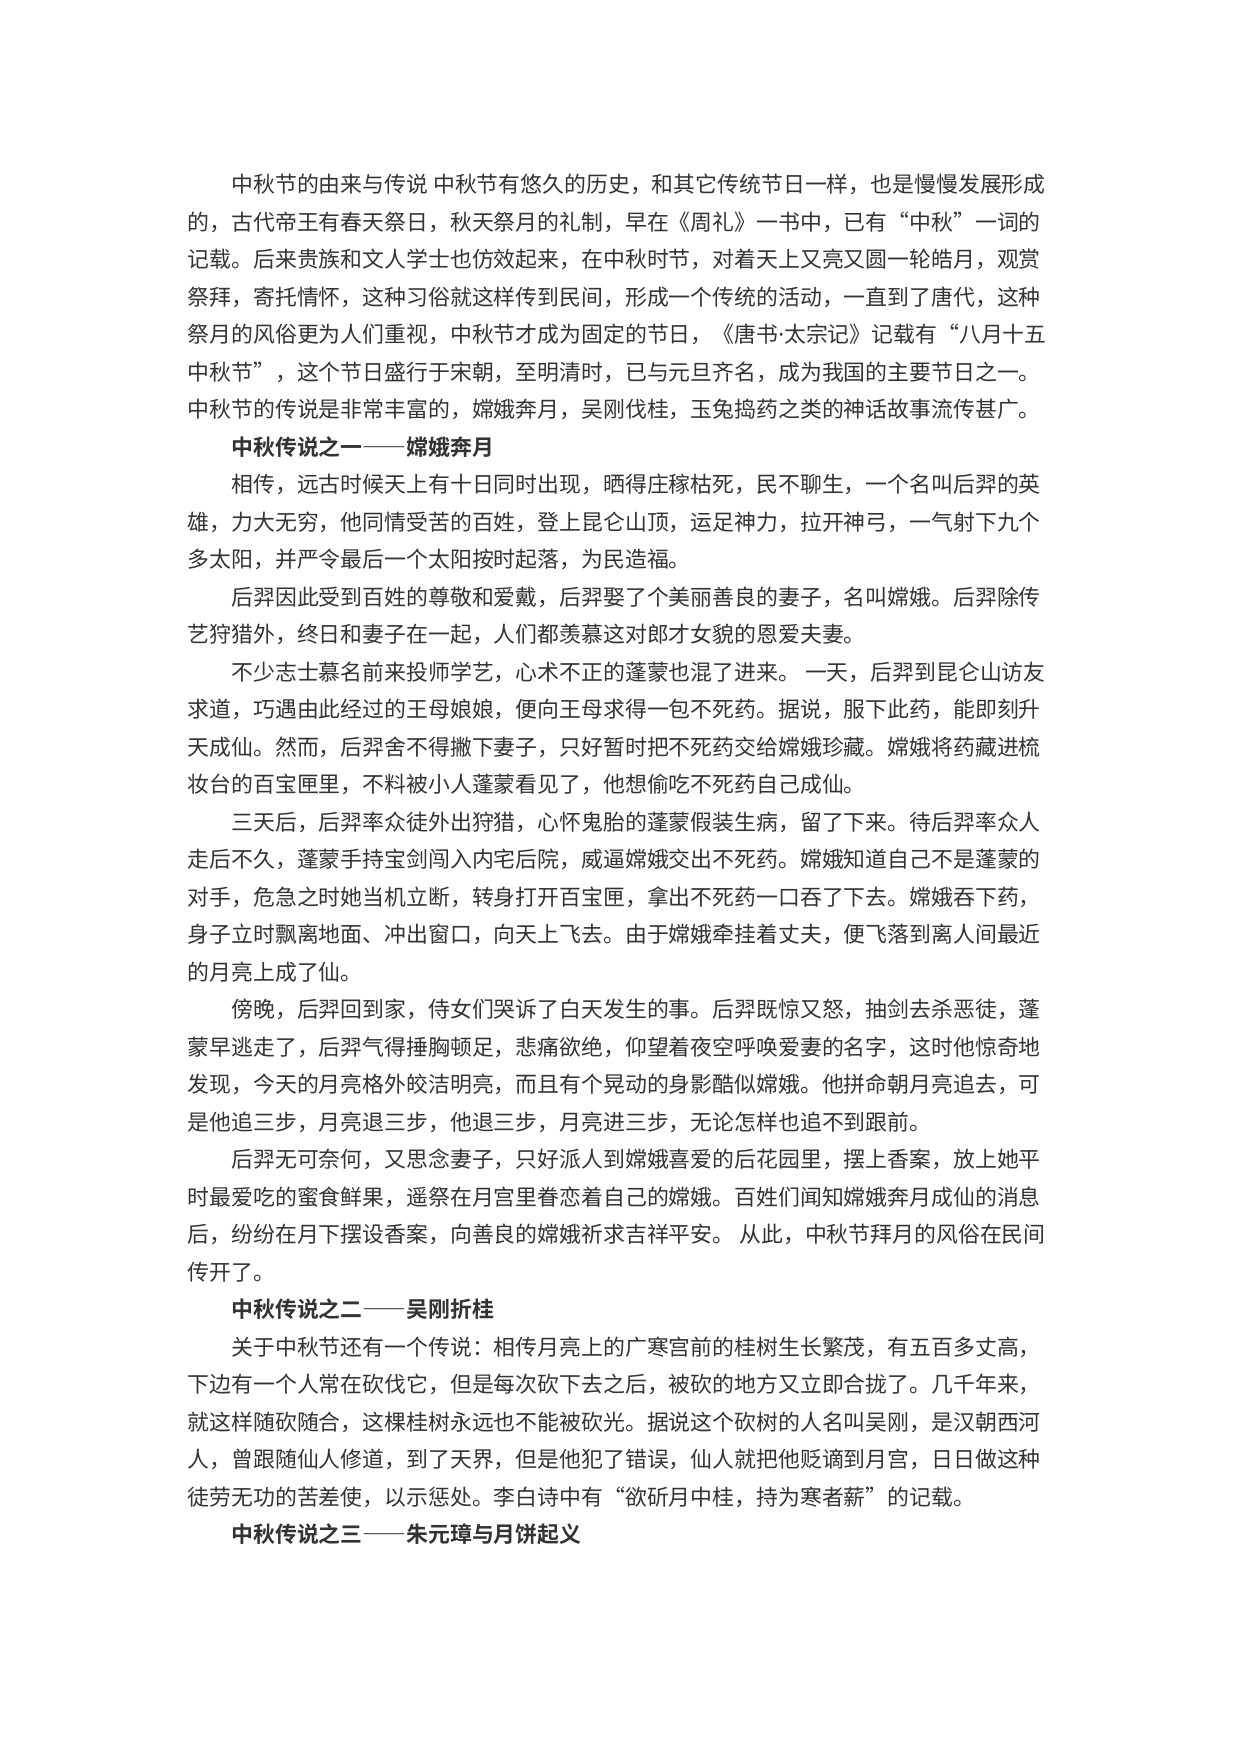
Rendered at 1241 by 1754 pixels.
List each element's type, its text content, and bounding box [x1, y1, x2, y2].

text 傍晚，后羿回到家，侍女们哭诉了白天发生的事。后羿既惊又怒，抽剑去杀恶徒，蓬蒙早逃走了，后羿气得捶胸顿足，悲痛欲绝，仰望着夜空呼唤爱妻的名字，这时他惊奇地发现，今天的月亮格外皎洁明亮，而且有个晃动的身影酷似嫦娥。他拼命朝月亮追去，可是他追三步，月亮退三步，他退三步，月亮进三步，无论怎样也追不到跟前。 [187, 989, 1053, 1139]
text 中秋传说之二——吴刚折桂 [187, 1289, 1053, 1327]
text 中秋传说之三——朱元璋与月饼起义 [187, 1514, 1053, 1552]
text 中秋传说之一——嫦娥奔月 [187, 427, 1053, 464]
text 后羿因此受到百姓的尊敬和爱戴，后羿娶了个美丽善良的妻子，名叫嫦娥。后羿除传艺狩猎外，终日和妻子在一起，人们都羡慕这对郎才女貌的恩爱夫妻。 [187, 577, 1053, 652]
text 中秋节的由来与传说 中秋节有悠久的历史，和其它传统节日一样，也是慢慢发展形成的，古代帝王有春天祭日，秋天祭月的礼制，早在《周礼》一书中，已有“中秋”一词的记载。后来贵族和文人学士也仿效起来，在中秋时节，对着天上又亮又圆一轮皓月，观赏祭拜，寄托情怀，这种习俗就这样传到民间，形成一个传统的活动，一直到了唐代，这种祭月的风俗更为人们重视，中秋节才成为固定的节日，《唐书·太宗记》记载有“八月十五中秋节”，这个节日盛行于宋朝，至明清时，已与元旦齐名，成为我国的主要节日之一。中秋节的传说是非常丰富的，嫦娥奔月，吴刚伐桂，玉兔捣药之类的神话故事流传甚广。 [187, 164, 1053, 427]
text 关于中秋节还有一个传说：相传月亮上的广寒宫前的桂树生长繁茂，有五百多丈高，下边有一个人常在砍伐它，但是每次砍下去之后，被砍的地方又立即合拢了。几千年来，就这样随砍随合，这棵桂树永远也不能被砍光。据说这个砍树的人名叫吴刚，是汉朝西河人，曾跟随仙人修道，到了天界，但是他犯了错误，仙人就把他贬谪到月宫，日日做这种徒劳无功的苦差使，以示惩处。李白诗中有“欲斫月中桂，持为寒者薪”的记载。 [187, 1327, 1053, 1514]
text 不少志士慕名前来投师学艺，心术不正的蓬蒙也混了进来。 一天，后羿到昆仑山访友求道，巧遇由此经过的王母娘娘，便向王母求得一包不死药。据说，服下此药，能即刻升天成仙。然而，后羿舍不得撇下妻子，只好暂时把不死药交给嫦娥珍藏。嫦娥将药藏进梳妆台的百宝匣里，不料被小人蓬蒙看见了，他想偷吃不死药自己成仙。 [187, 652, 1053, 802]
text 相传，远古时候天上有十日同时出现，晒得庄稼枯死，民不聊生，一个名叫后羿的英雄，力大无穷，他同情受苦的百姓，登上昆仑山顶，运足神力，拉开神弓，一气射下九个多太阳，并严令最后一个太阳按时起落，为民造福。 [187, 464, 1053, 577]
text 三天后，后羿率众徒外出狩猎，心怀鬼胎的蓬蒙假装生病，留了下来。待后羿率众人走后不久，蓬蒙手持宝剑闯入内宅后院，威逼嫦娥交出不死药。嫦娥知道自己不是蓬蒙的对手，危急之时她当机立断，转身打开百宝匣，拿出不死药一口吞了下去。嫦娥吞下药，身子立时飘离地面、冲出窗口，向天上飞去。由于嫦娥牵挂着丈夫，便飞落到离人间最近的月亮上成了仙。 [187, 802, 1053, 989]
text 后羿无可奈何，又思念妻子，只好派人到嫦娥喜爱的后花园里，摆上香案，放上她平时最爱吃的蜜食鲜果，遥祭在月宫里眷恋着自己的嫦娥。百姓们闻知嫦娥奔月成仙的消息后，纷纷在月下摆设香案，向善良的嫦娥祈求吉祥平安。 从此，中秋节拜月的风俗在民间传开了。 [187, 1139, 1053, 1289]
